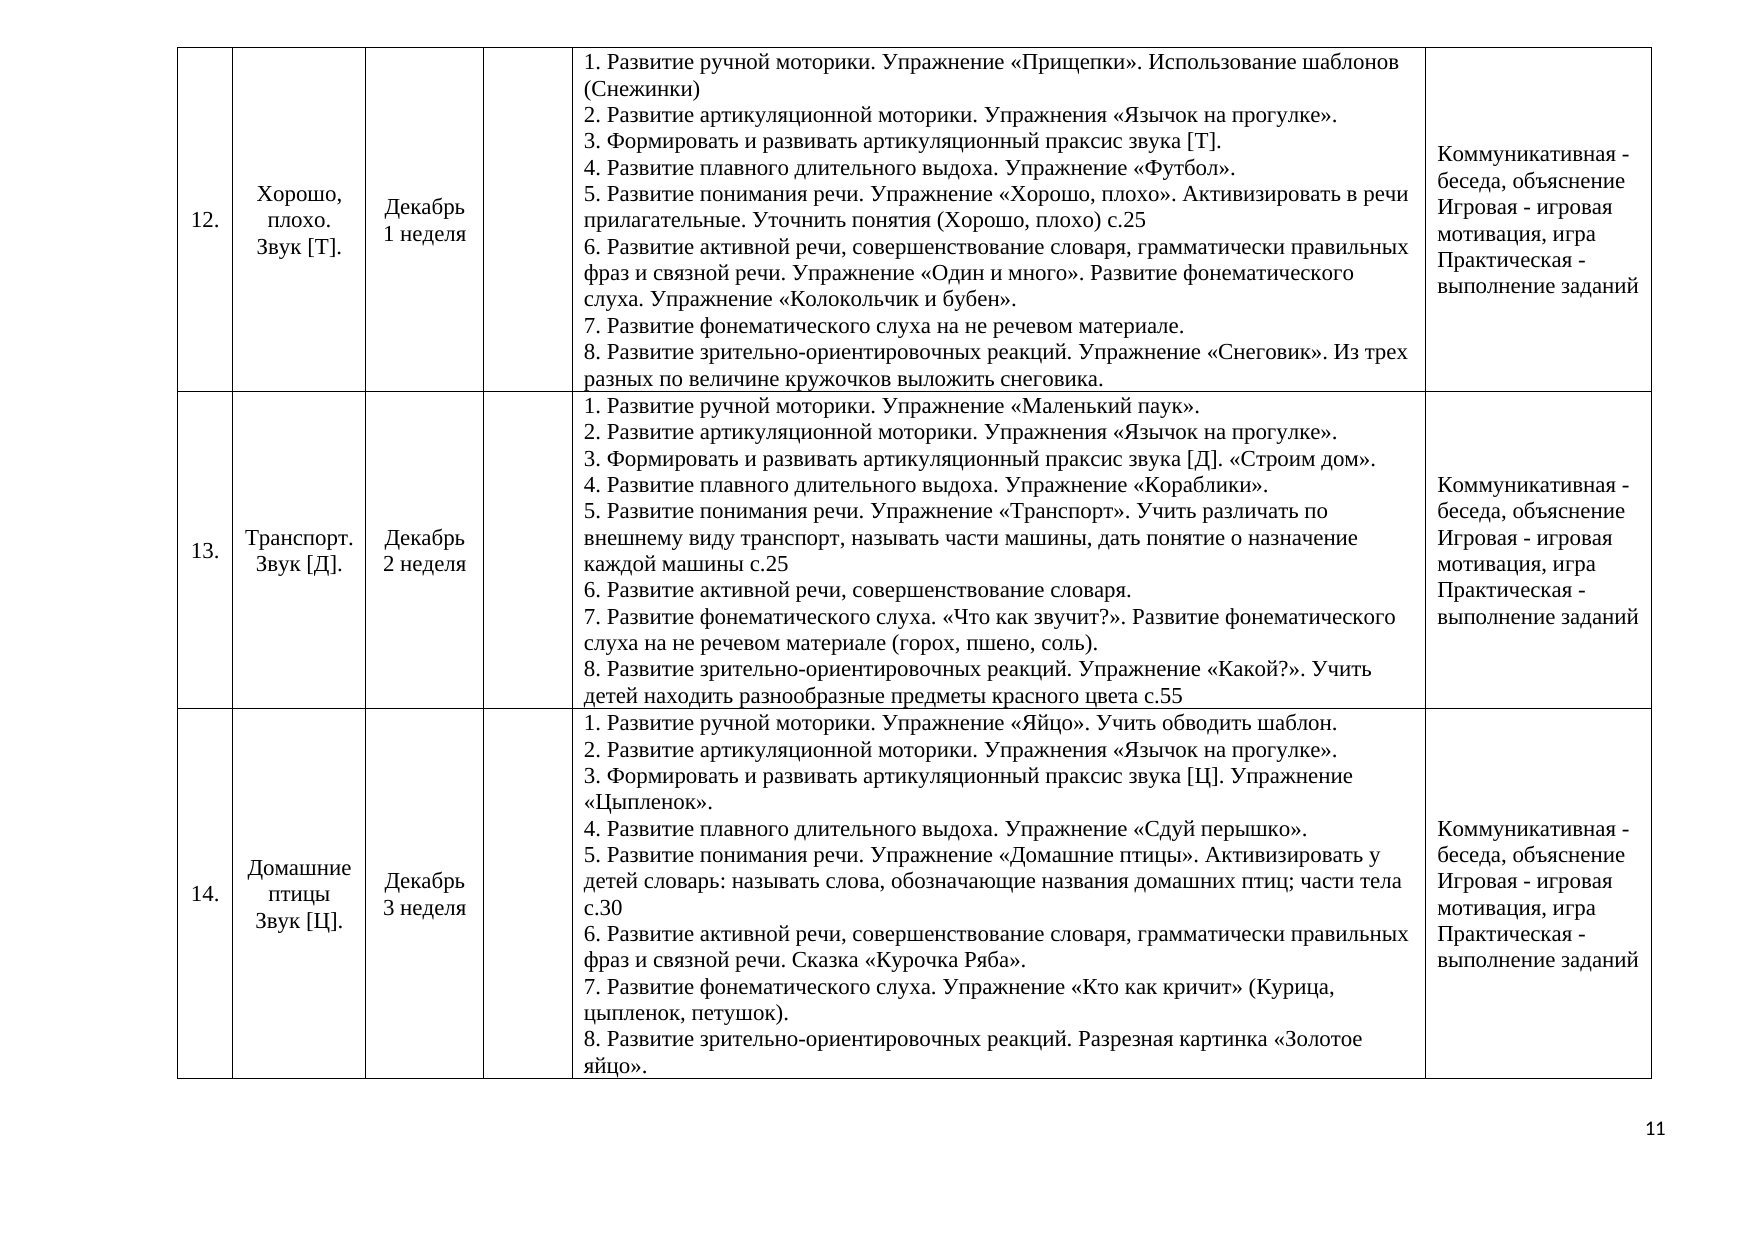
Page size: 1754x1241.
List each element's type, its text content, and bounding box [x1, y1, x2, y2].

table_cell 12. [178, 48, 232, 391]
table_cell 14. [178, 709, 232, 1078]
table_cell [1426, 709, 1651, 1078]
table_cell 1. Развитие ручной моторики. Упражнение «Прищепки». Использование шаблонов (Снежинки) 2. Развитие артикуляционной моторики. Упражнения «Язычок на прогулке». 3. Формировать и развивать артикуляционный праксис звука [Т]. 4. Развитие плавного длительного выдоха. Упражнение «Футбол». 5. Развитие понимания речи. Упражнение «Хорошо, плохо». Активизировать в речи прилагательные. Уточнить понятия (Хорошо, плохо) с.25 6. Развитие активной речи, совершенствование словаря, грамматически правильных фраз и связной речи. Упражнение «Один и много». Развитие фонематического слуха. Упражнение «Колокольчик и бубен». 7. Развитие фонематического слуха на не речевом материале. 8. Развитие зрительно-ориентировочных реакций. Упражнение «Снеговик». Из трех разных по величине кружочков выложить снеговика. [573, 48, 1425, 391]
table_cell [484, 392, 572, 708]
table_cell 13. [178, 392, 232, 708]
table_cell Хорошо, плохо. Звук [Т]. [233, 48, 365, 391]
table_cell Коммуникативная - беседа, объяснение Игровая - игровая мотивация, игра Практическая - выполнение заданий [1426, 392, 1651, 708]
table_cell Домашние птицы Звук [Ц]. [233, 709, 365, 1078]
table_cell Транспорт. Звук [Д]. [233, 392, 365, 708]
table_cell [484, 709, 572, 1078]
table_cell Декабрь 1 неделя [366, 48, 483, 391]
table_cell Декабрь 3 неделя [366, 709, 483, 1078]
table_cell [1426, 48, 1651, 391]
table_cell 1. Развитие ручной моторики. Упражнение «Яйцо». Учить обводить шаблон. 2. Развитие артикуляционной моторики. Упражнения «Язычок на прогулке». 3. Формировать и развивать артикуляционный праксис звука [Ц]. Упражнение «Цыпленок». 4. Развитие плавного длительного выдоха. Упражнение «Сдуй перышко». 5. Развитие понимания речи. Упражнение «Домашние птицы». Активизировать у детей словарь: называть слова, обозначающие названия домашних птиц; части тела с.30 6. Развитие активной речи, совершенствование словаря, грамматически правильных фраз и связной речи. Сказка «Курочка Ряба». 7. Развитие фонематического слуха. Упражнение «Кто как кричит» (Курица, цыпленок, петушок). 8. Развитие зрительно-ориентировочных реакций. Разрезная картинка «Золотое яйцо». [573, 709, 1425, 1078]
table_cell Декабрь 2 неделя [366, 392, 483, 708]
table_cell 1. Развитие ручной моторики. Упражнение «Маленький паук». 2. Развитие артикуляционной моторики. Упражнения «Язычок на прогулке». 3. Формировать и развивать артикуляционный праксис звука [Д]. «Строим дом». 4. Развитие плавного длительного выдоха. Упражнение «Кораблики». 5. Развитие понимания речи. Упражнение «Транспорт». Учить различать по внешнему виду транспорт, называть части машины, дать понятие о назначение каждой машины с.25 6. Развитие активной речи, совершенствование словаря. 7. Развитие фонематического слуха. «Что как звучит?». Развитие фонематического слуха на не речевом материале (горох, пшено, соль). 8. Развитие зрительно-ориентировочных реакций. Упражнение «Какой?». Учить детей находить разнообразные предметы красного цвета с.55 [573, 392, 1425, 708]
table_cell [484, 48, 572, 391]
